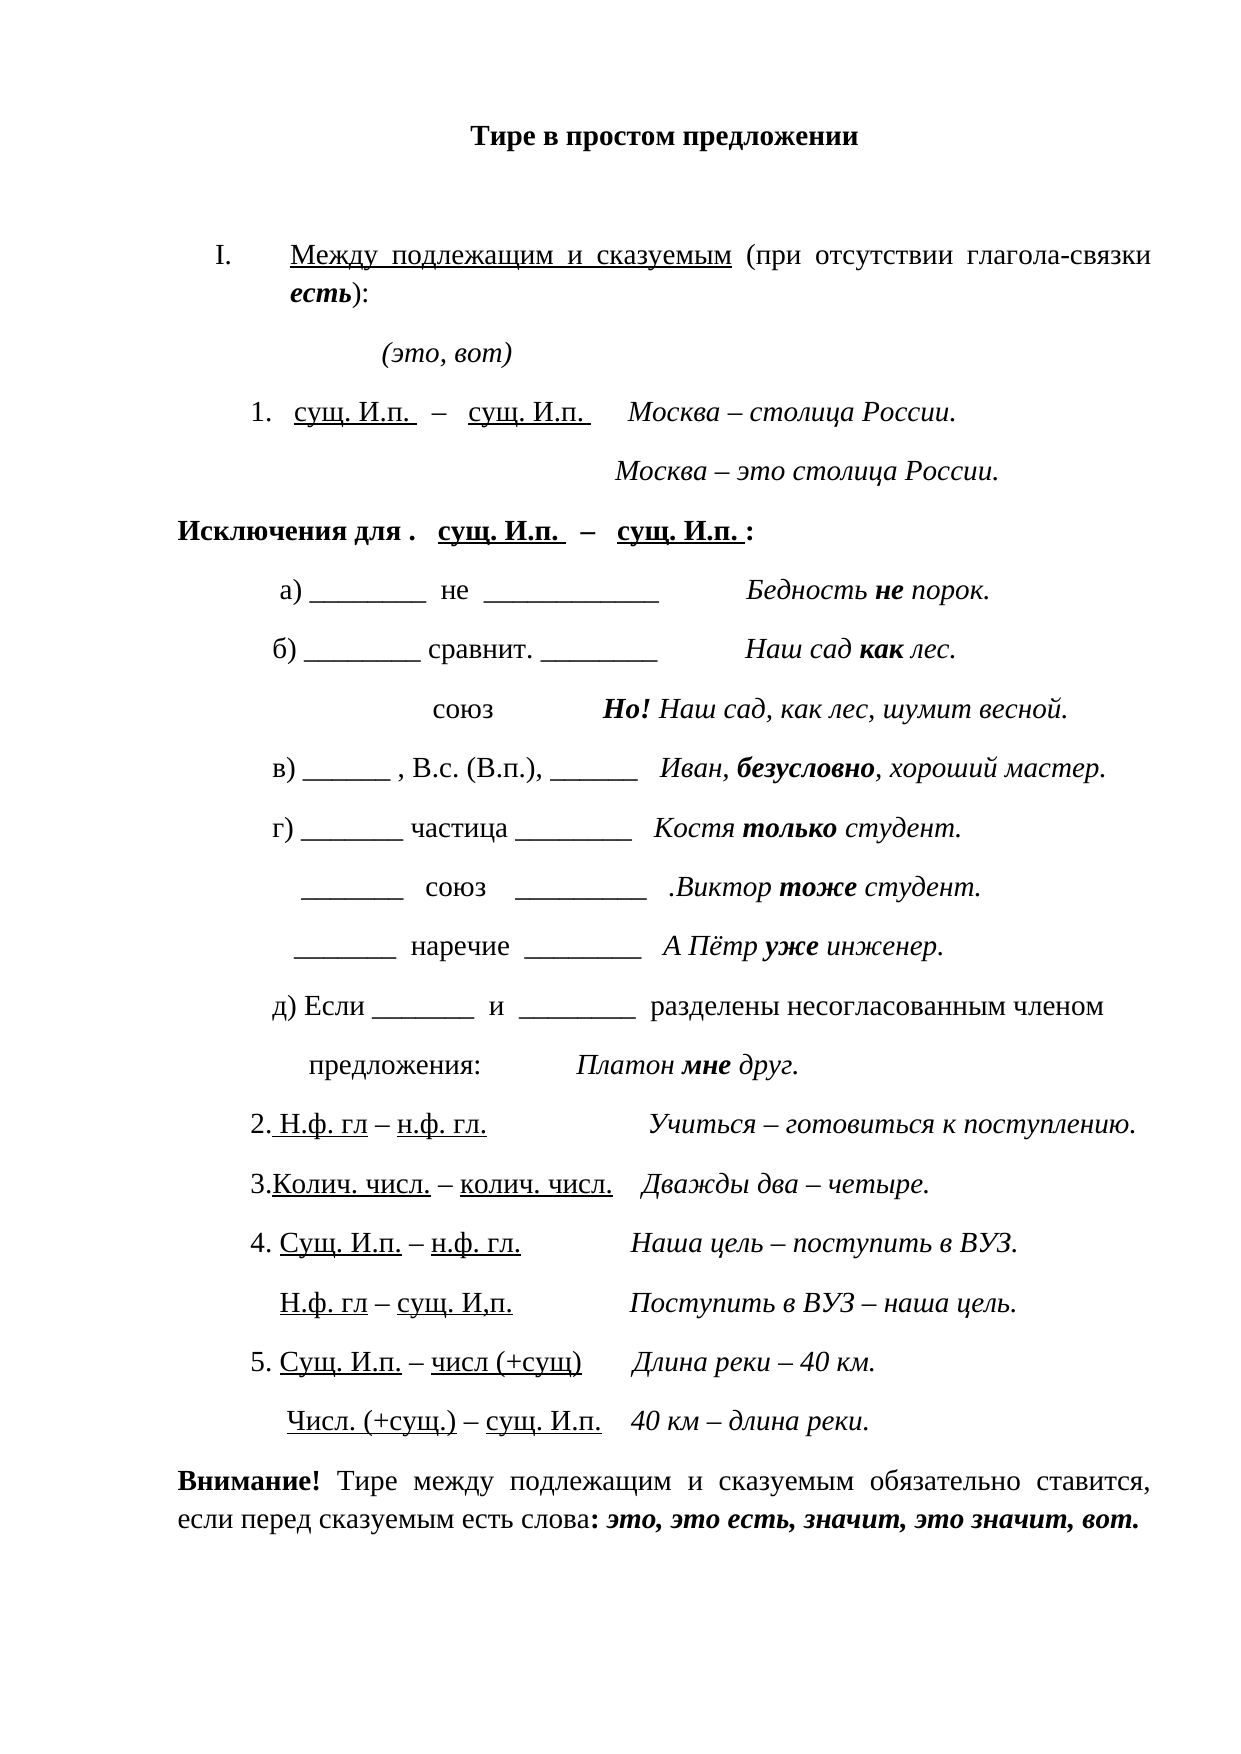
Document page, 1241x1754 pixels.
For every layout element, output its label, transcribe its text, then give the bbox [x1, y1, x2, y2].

text д) Если _______ и ________ разделены несогласованным членом [177, 988, 1152, 1021]
text Исключения для . сущ. И.п. – сущ. И.п. : [177, 513, 1152, 546]
text Москва – это столица России. [177, 453, 1152, 487]
text б) ________ сравнит. ________ Наш сад как лес. [177, 632, 1152, 665]
text 1. сущ. И.п. – сущ. И.п. Москва – столица России. [177, 394, 1152, 428]
text Внимание! Тире между подлежащим и сказуемым обязательно ставится, если перед сказуемым есть слова: это, это есть, значит, это значит, вот. [177, 1463, 1152, 1535]
text Числ. (+сущ.) – сущ. И.п. 40 км – длина реки. [177, 1403, 1152, 1437]
text 3.Колич. числ. – колич. числ. Дважды два – четыре. [177, 1166, 1152, 1199]
text _______ союз _________ .Виктор тоже студент. [177, 869, 1152, 903]
list Между подлежащим и сказуемым (при отсутствии глагола-связки есть): [215, 237, 1152, 309]
text _______ наречие ________ А Пётр уже инженер. [177, 928, 1152, 962]
text в) ______ , В.с. (В.п.), ______ Иван, безусловно, хороший мастер. [177, 750, 1152, 784]
text предложения: Платон мне друг. [177, 1047, 1152, 1081]
text (это, вот) [177, 335, 1152, 368]
text г) _______ частица ________ Костя только студент. [177, 810, 1152, 843]
text Тире в простом предложении [177, 118, 1152, 152]
text 4. Сущ. И.п. – н.ф. гл. Наша цель – поступить в ВУЗ. [177, 1225, 1152, 1259]
text союз Но! Наш сад, как лес, шумит весной. [177, 691, 1152, 724]
text 5. Сущ. И.п. – числ (+сущ) Длина реки – 40 км. [177, 1344, 1152, 1378]
text а) ________ не ____________ Бедность не порок. [177, 572, 1152, 606]
text Н.ф. гл – сущ. И,п. Поступить в ВУЗ – наша цель. [177, 1285, 1152, 1318]
text 2. Н.ф. гл – н.ф. гл. Учиться – готовиться к поступлению. [177, 1107, 1152, 1140]
